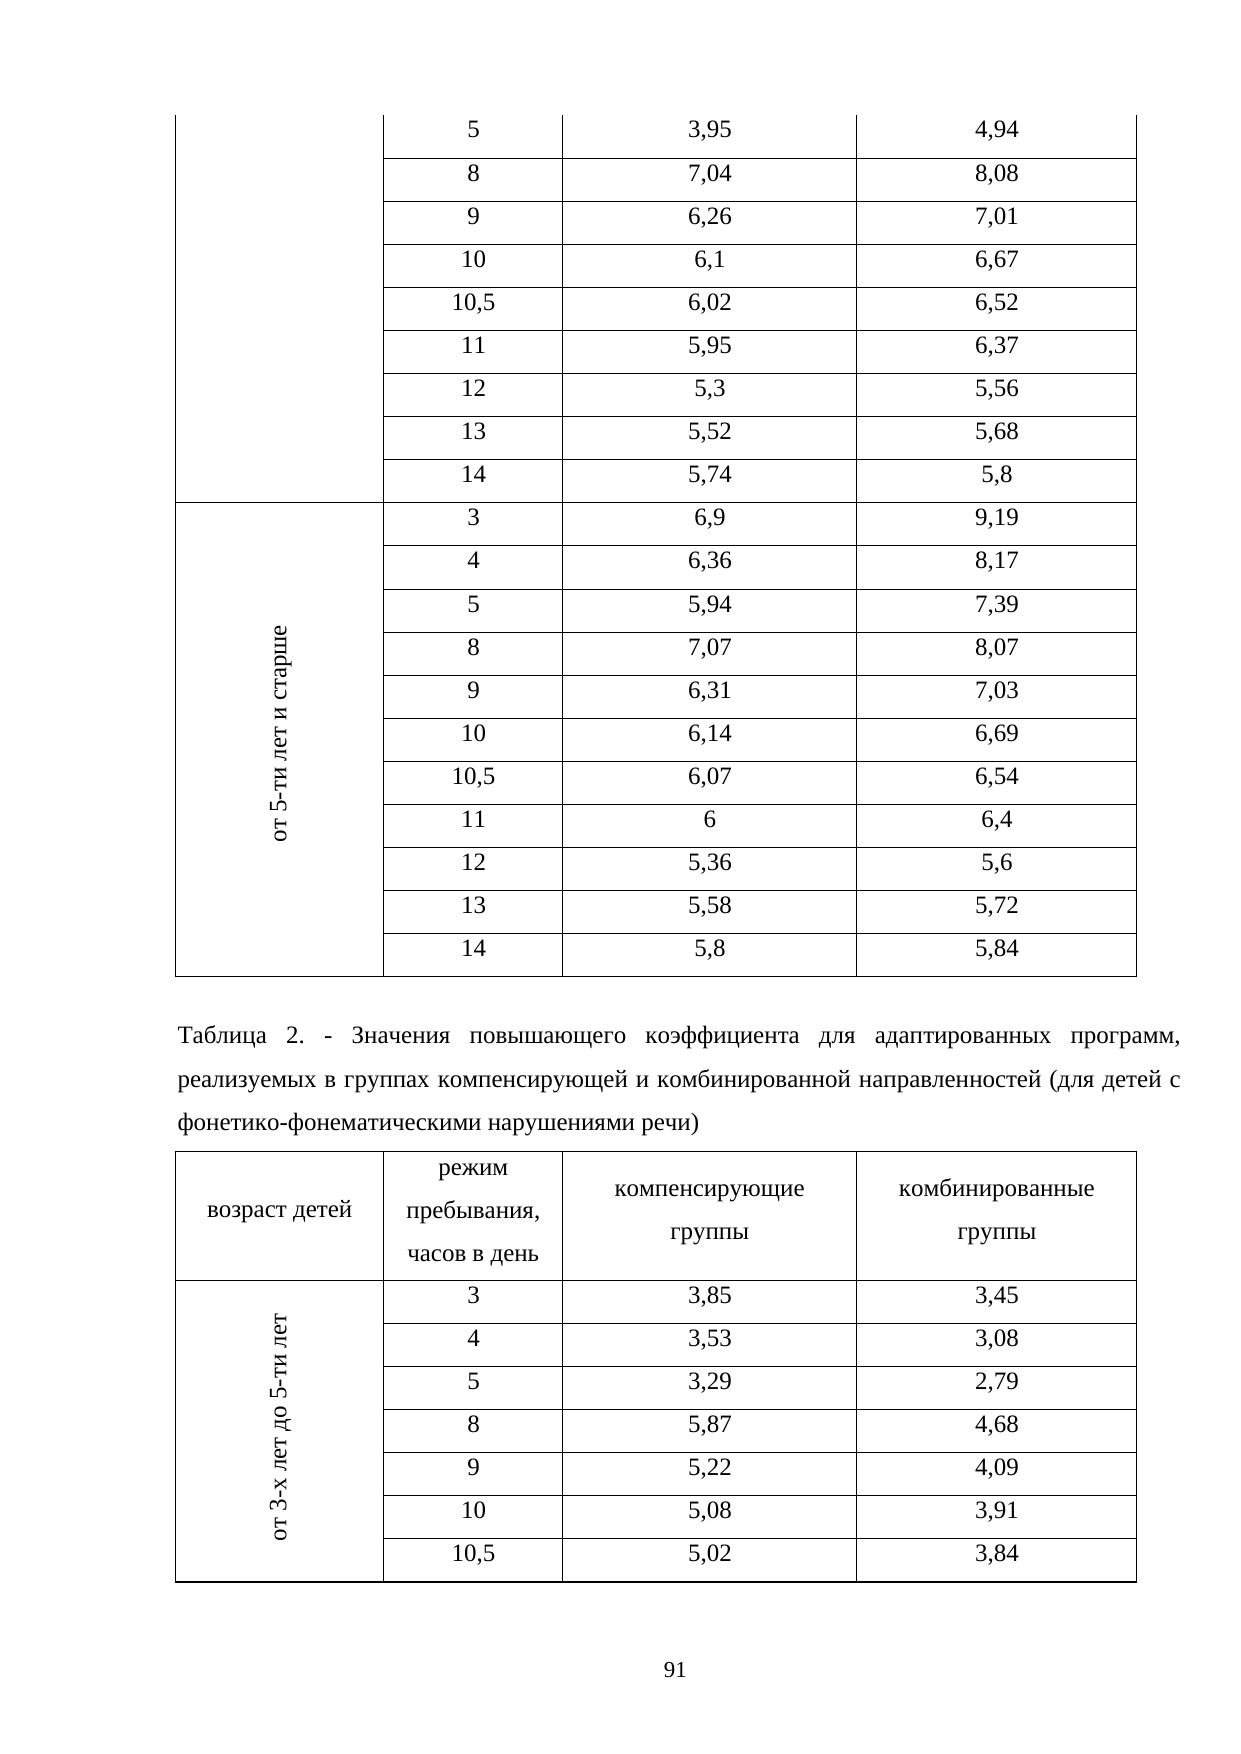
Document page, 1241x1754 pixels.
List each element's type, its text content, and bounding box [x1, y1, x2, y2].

table_cell 7,04 [563, 159, 856, 201]
table_cell 3,08 [857, 1324, 1136, 1366]
table_cell 10,5 [384, 288, 562, 330]
table_cell 6,67 [857, 245, 1136, 287]
table_cell 3,53 [563, 1324, 856, 1366]
table_cell 3,91 [857, 1496, 1136, 1538]
table_cell 5,68 [857, 417, 1136, 459]
table_cell 3,85 [563, 1281, 856, 1323]
table_cell 13 [384, 891, 562, 933]
table_cell 5,08 [563, 1496, 856, 1538]
table_cell 8,08 [857, 159, 1136, 201]
table_cell 5,72 [857, 891, 1136, 933]
table_cell 7,07 [563, 633, 856, 675]
table_header компенсирующие группы [563, 1152, 856, 1280]
table_cell 3,45 [857, 1281, 1136, 1323]
table_cell 14 [384, 460, 562, 502]
table_cell 5,36 [563, 848, 856, 890]
table_cell 3 [384, 503, 562, 545]
table_cell 5,6 [857, 848, 1136, 890]
table_header 3,95 [563, 115, 856, 158]
table_cell 8 [384, 633, 562, 675]
table_cell 5,95 [563, 331, 856, 373]
table_cell 14 [384, 934, 562, 976]
table_cell 6,9 [563, 503, 856, 545]
table_cell 5,8 [563, 934, 856, 976]
table_cell 9 [384, 202, 562, 244]
table_cell 10,5 [384, 1539, 562, 1581]
table_cell 4,09 [857, 1453, 1136, 1495]
table_cell 6,02 [563, 288, 856, 330]
table_cell 5,3 [563, 374, 856, 416]
table_cell 6,54 [857, 762, 1136, 804]
table_cell 4 [384, 1324, 562, 1366]
table_cell 10 [384, 719, 562, 761]
table_cell 8,17 [857, 546, 1136, 589]
table_cell 8 [384, 159, 562, 201]
table_cell от 5-ти лет и старше [176, 503, 383, 976]
text Таблица 2. - Значения повышающего коэффициента для адаптированных программ, реализуемых в группах компенсирующей и комбинированной направленностей (для детей с фонетико-фонематическими нарушениями речи) [177, 1021, 1182, 1136]
table_header 5 [384, 115, 562, 158]
table_cell 5,22 [563, 1453, 856, 1495]
table_cell 7,03 [857, 676, 1136, 718]
table_cell 5,02 [563, 1539, 856, 1581]
table_cell 9 [384, 1453, 562, 1495]
table_cell 11 [384, 331, 562, 373]
table_cell 6,07 [563, 762, 856, 804]
table_cell 5,87 [563, 1410, 856, 1452]
table_cell 6,1 [563, 245, 856, 287]
table_cell 9 [384, 676, 562, 718]
table_cell 3,29 [563, 1367, 856, 1409]
table_cell 5,52 [563, 417, 856, 459]
table_cell 12 [384, 374, 562, 416]
table_cell 3 [384, 1281, 562, 1323]
table_cell 10 [384, 245, 562, 287]
table_cell 6,26 [563, 202, 856, 244]
table_cell 6,52 [857, 288, 1136, 330]
table_cell 6,37 [857, 331, 1136, 373]
table_cell 5 [384, 1367, 562, 1409]
table_cell 3,84 [857, 1539, 1136, 1581]
table_cell от 3-х лет до 5-ти лет [176, 1281, 383, 1581]
table_cell 5 [384, 590, 562, 632]
table_cell 6 [563, 805, 856, 847]
table_cell 6,36 [563, 546, 856, 589]
table_cell 4 [384, 546, 562, 589]
table_cell 11 [384, 805, 562, 847]
table_cell 6,69 [857, 719, 1136, 761]
table_cell 9,19 [857, 503, 1136, 545]
table_cell 8 [384, 1410, 562, 1452]
table_cell 6,31 [563, 676, 856, 718]
table_header режим пребывания, часов в день [384, 1152, 562, 1280]
table_cell 10 [384, 1496, 562, 1538]
table_header комбинированные группы [857, 1152, 1136, 1280]
table_cell 6,4 [857, 805, 1136, 847]
table_cell 10,5 [384, 762, 562, 804]
table_header [176, 115, 383, 502]
table_cell 8,07 [857, 633, 1136, 675]
table_cell 4,68 [857, 1410, 1136, 1452]
table_cell 5,84 [857, 934, 1136, 976]
table_header 4,94 [857, 115, 1136, 158]
table_cell 5,56 [857, 374, 1136, 416]
table_cell 5,8 [857, 460, 1136, 502]
table_cell 6,14 [563, 719, 856, 761]
table_cell 5,74 [563, 460, 856, 502]
table_cell 12 [384, 848, 562, 890]
table_cell 2,79 [857, 1367, 1136, 1409]
table_cell 5,58 [563, 891, 856, 933]
table_cell 5,94 [563, 590, 856, 632]
table_cell 7,01 [857, 202, 1136, 244]
table_header возраст детей [176, 1152, 383, 1280]
table_cell 7,39 [857, 590, 1136, 632]
table_cell 13 [384, 417, 562, 459]
